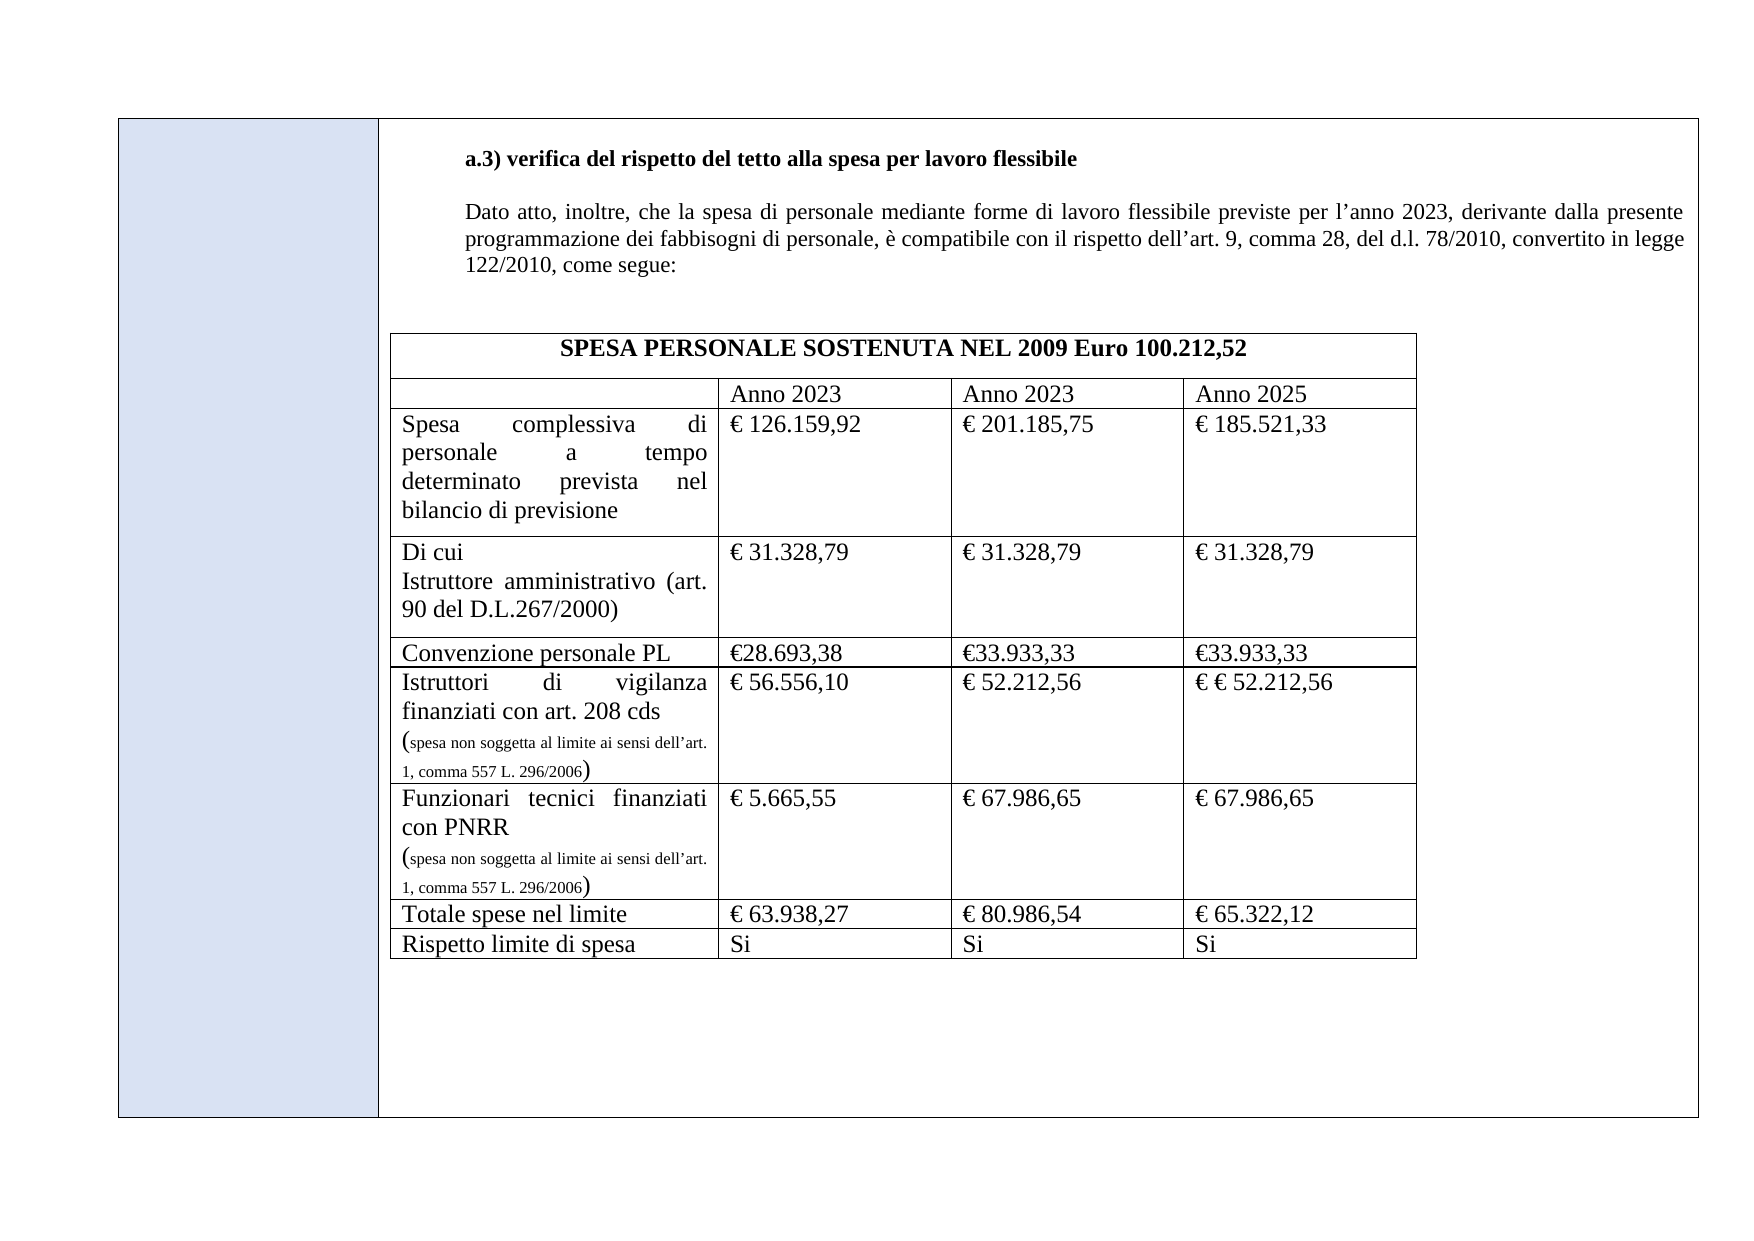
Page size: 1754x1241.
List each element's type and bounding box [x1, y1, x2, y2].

table_cell [119, 119, 378, 1117]
table_cell [379, 119, 1698, 1117]
